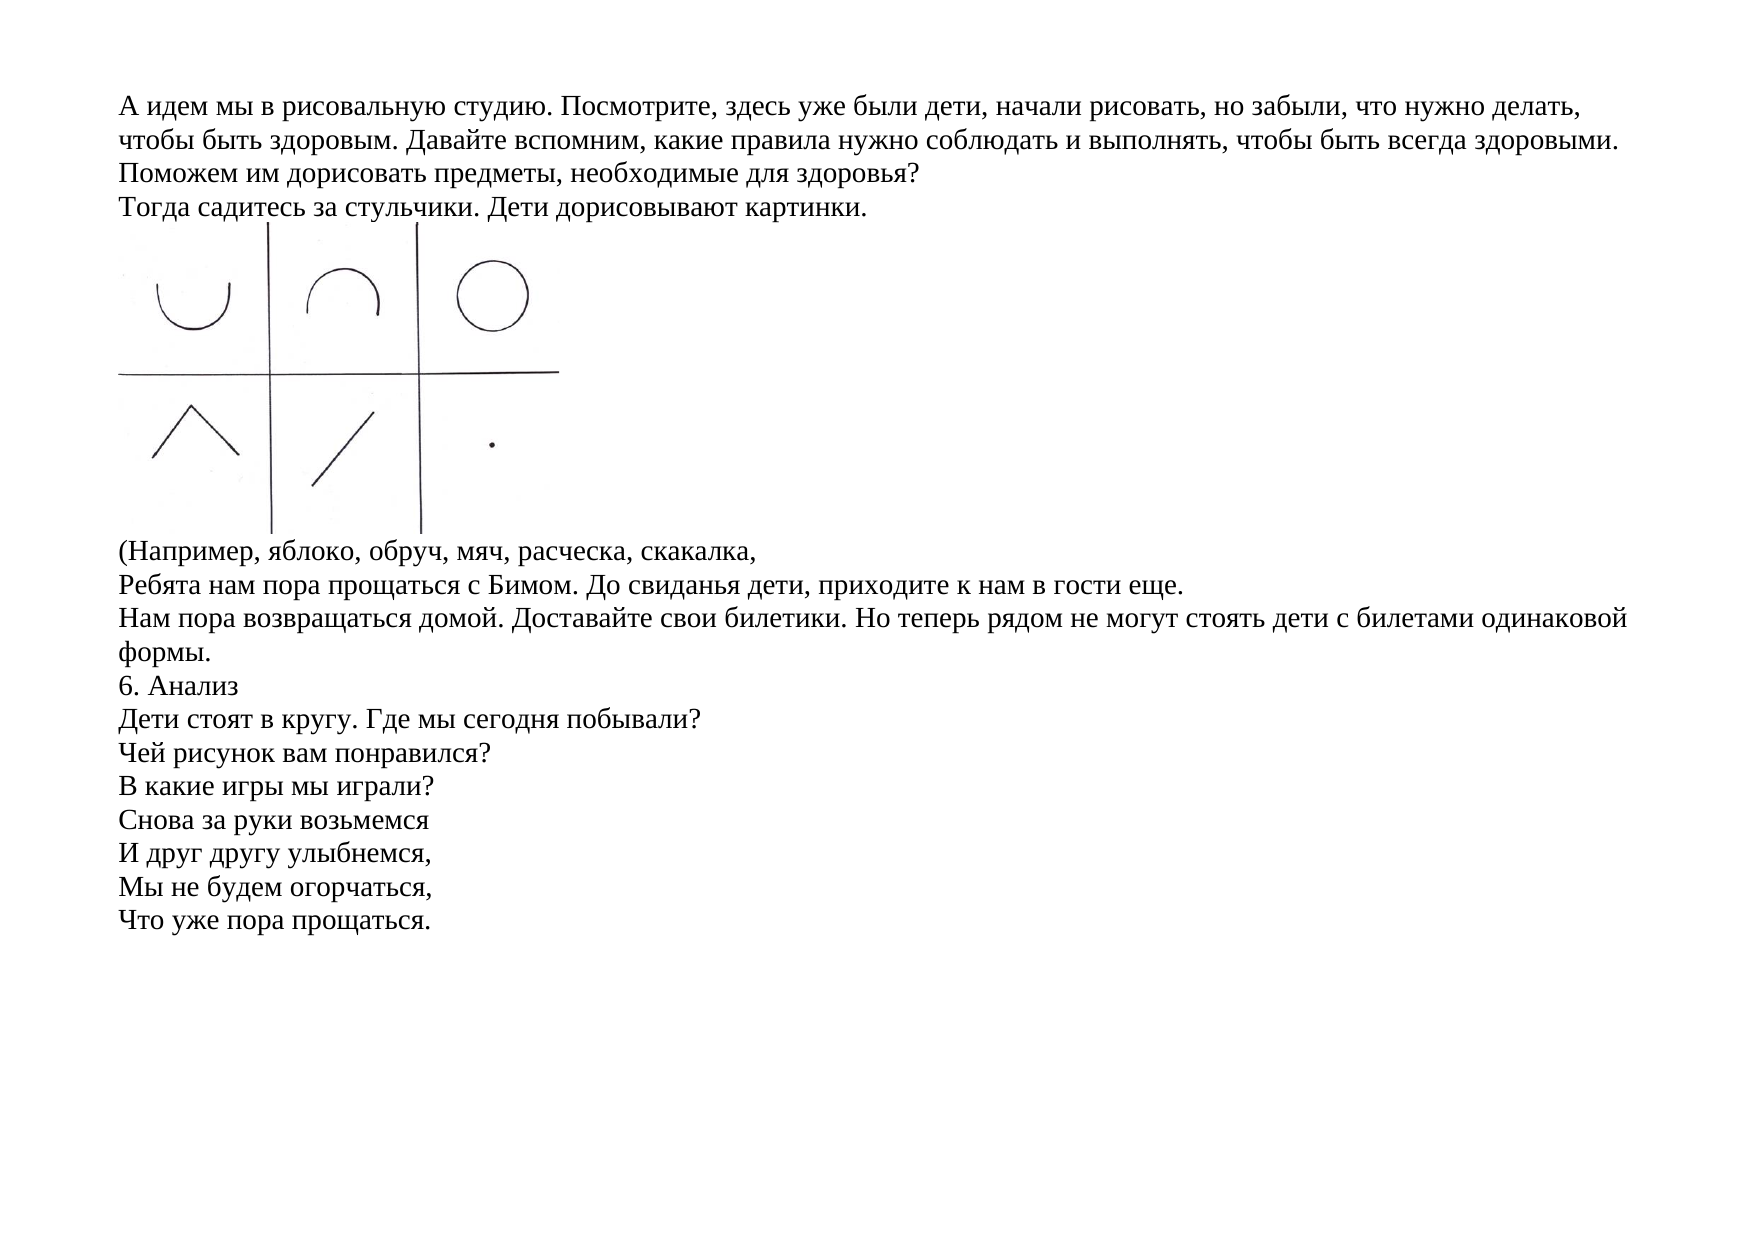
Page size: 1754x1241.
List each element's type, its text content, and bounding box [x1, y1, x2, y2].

picture [118, 222, 560, 534]
text А идем мы в рисовальную студию. Посмотрите, здесь уже были дети, начали рисовать, но забыли, что нужно делать, чтобы быть здоровым. Давайте вспомним, какие правила нужно соблюдать и выполнять, чтобы быть всегда здоровыми. Поможем им дорисовать предметы, необходимые для здоровья? [118, 88, 1636, 189]
text Тогда садитесь за стульчики. Дети дорисовывают картинки. [118, 189, 1636, 223]
text Ребята нам пора прощаться с Бимом. До свиданья дети, приходите к нам в гости еще. Нам пора возвращаться домой. Доставайте свои билетики. Но теперь рядом не могут стоять дети с билетами одинаковой формы. 6. Анализ Дети стоят в кругу. Где мы сегодня побывали? Чей рисунок вам понравился? В какие игры мы играли? Снова за руки возьмемся И друг другу улыбнемся, Мы не будем огорчаться, Что уже пора прощаться. [118, 567, 1636, 936]
text (Например, яблоко, обруч, мяч, расческа, скакалка, [118, 533, 1636, 567]
